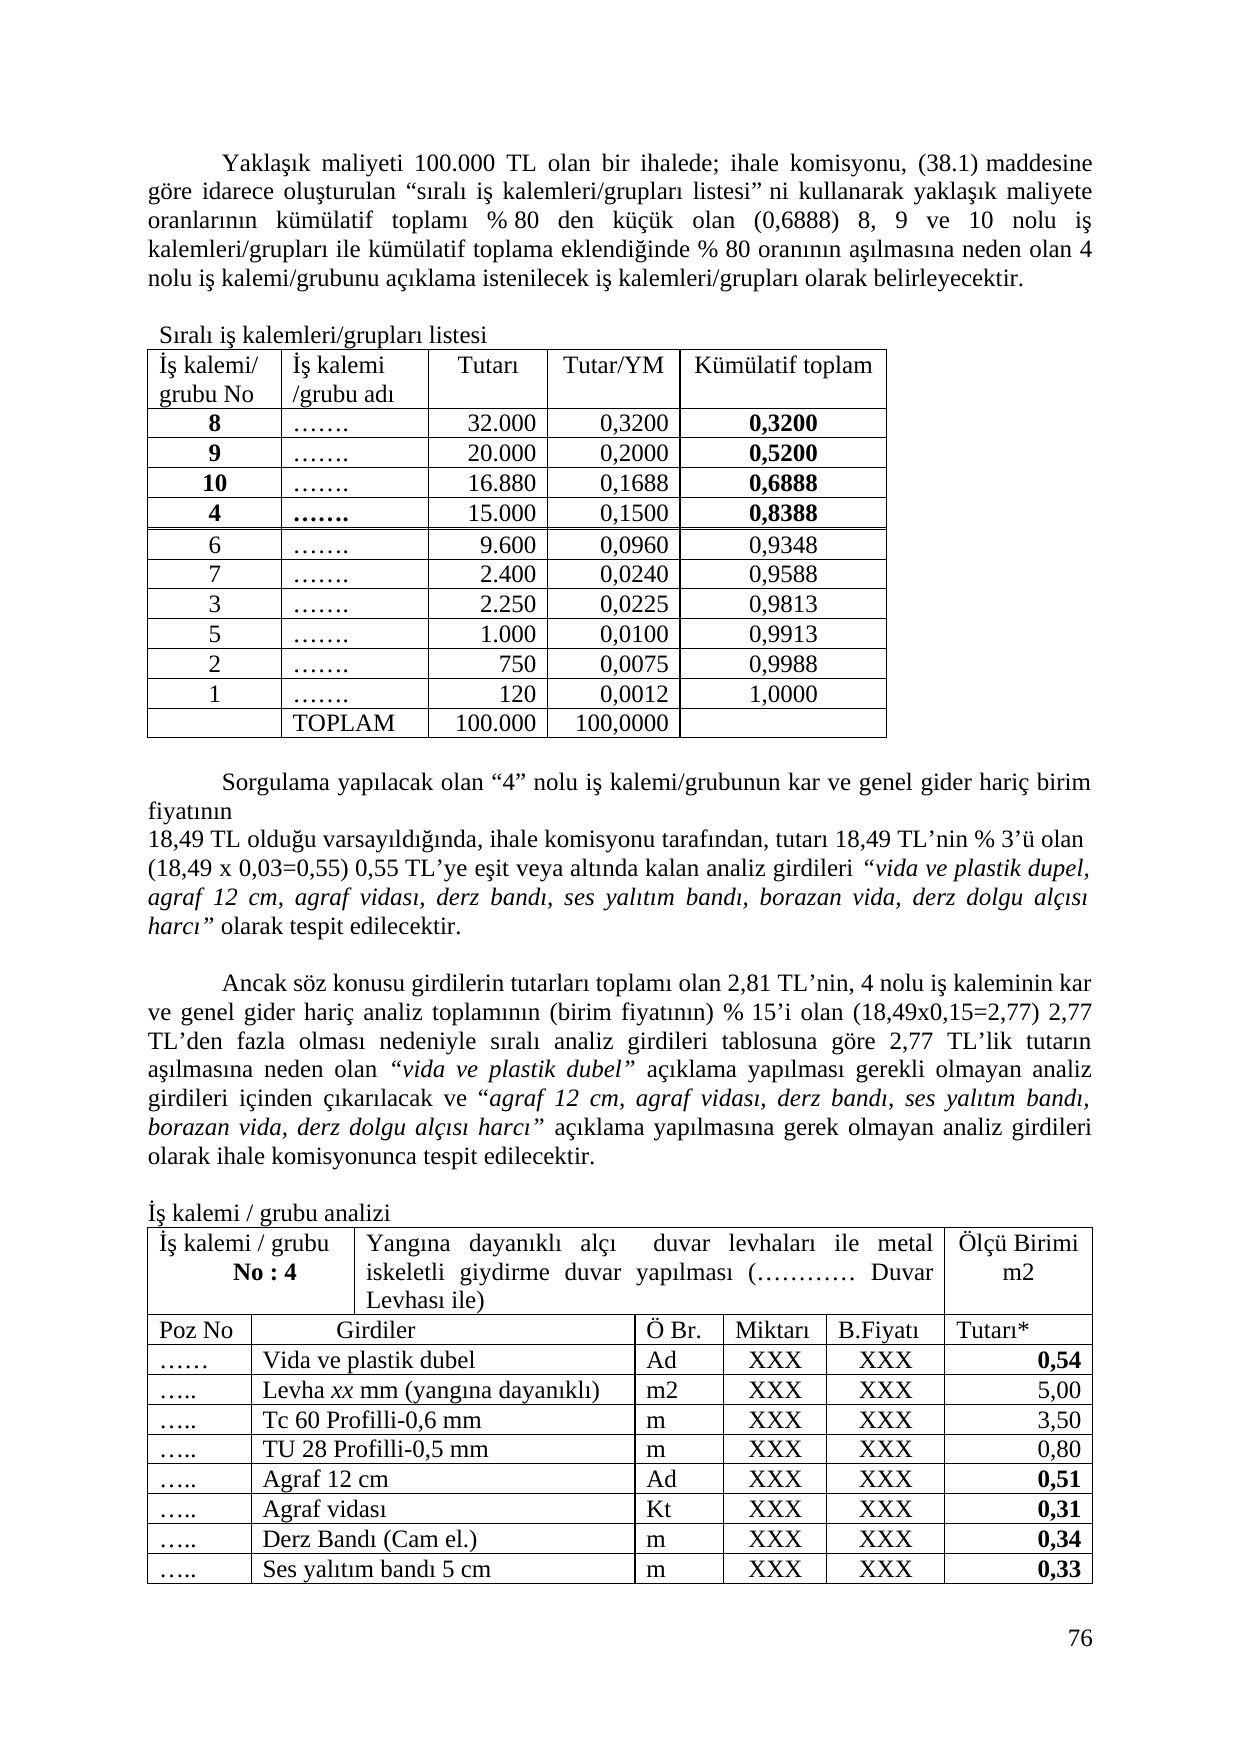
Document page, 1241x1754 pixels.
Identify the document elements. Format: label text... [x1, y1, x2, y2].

table_cell Ad [636, 1464, 723, 1493]
table_cell 0,9988 [681, 649, 886, 678]
table_cell 0,8388 [681, 498, 886, 527]
table_cell Kt [636, 1494, 723, 1523]
table_cell XXX [724, 1345, 826, 1374]
table_cell ….. [148, 1405, 251, 1433]
table_cell 3,50 [945, 1405, 1092, 1433]
table_cell 32.000 [429, 409, 547, 437]
table_cell 5,00 [945, 1375, 1092, 1404]
table_cell XXX [827, 1524, 944, 1553]
table_cell ……. [282, 619, 428, 648]
text Sorgulama yapılacak olan “4” nolu iş kalemi/grubunun kar ve genel gider hariç birim fiyatının 18,49 TL olduğu varsayıldığında, ihale komisyonu tarafından, tutarı 18,49 TL’nin % 3’ü olan (18,49 x 0,03=0,55) 0,55 TL’ye eşit veya altında kalan analiz girdileri “vida ve plastik dupel, agraf 12 cm, agraf vidası, derz bandı, ses yalıtım bandı, borazan vida, derz dolgu alçısı harcı” olarak tespit edilecektir. [148, 767, 1092, 939]
table_header Ölçü Birimi m2 [945, 1228, 1092, 1314]
table_cell 0,0960 [548, 530, 679, 558]
table_cell Derz Bandı (Cam el.) [252, 1524, 634, 1553]
table_cell Agraf vidası [252, 1494, 634, 1523]
table_cell 1.000 [429, 619, 547, 648]
table_cell 5 [148, 619, 281, 648]
table_cell Tc 60 Profilli-0,6 mm [252, 1405, 634, 1433]
table_cell ……. [282, 530, 428, 558]
table_cell Ad [636, 1345, 723, 1374]
table_cell m [636, 1554, 723, 1582]
table_cell Tutar/YM [548, 350, 679, 407]
table_cell XXX [724, 1375, 826, 1404]
table_cell TOPLAM [282, 709, 428, 737]
table_cell ….. [148, 1524, 251, 1553]
table_cell Kümülatif toplam [681, 350, 886, 407]
table_cell Miktarı [724, 1315, 826, 1344]
table_cell XXX [724, 1435, 826, 1463]
table_cell 1 [148, 679, 281, 707]
table_cell 0,0012 [548, 679, 679, 707]
table_cell 7 [148, 560, 281, 588]
table_cell Ses yalıtım bandı 5 cm [252, 1554, 634, 1582]
table_cell 0,34 [945, 1524, 1092, 1553]
table_cell 0,9913 [681, 619, 886, 648]
table_cell 0,1500 [548, 498, 679, 527]
table_cell m [636, 1524, 723, 1553]
table_cell TU 28 Profilli-0,5 mm [252, 1435, 634, 1463]
table_cell ……. [282, 589, 428, 618]
table_cell [148, 709, 281, 737]
table_header İş kalemi / grubu No : 4 [148, 1228, 354, 1314]
text Ancak söz konusu girdilerin tutarları toplamı olan 2,81 TL’nin, 4 nolu iş kaleminin kar ve genel gider hariç analiz toplamının (birim fiyatının) % 15’i olan (18,49x0,15=2,77) 2,77 TL’den fazla olması nedeniyle sıralı analiz girdileri tablosuna göre 2,77 TL’lik tutarın aşılmasına neden olan “vida ve plastik dubel” açıklama yapılması gerekli olmayan analiz girdileri içinden çıkarılacak ve “agraf 12 cm, agraf vidası, derz bandı, ses yalıtım bandı, borazan vida, derz dolgu alçısı harcı” açıklama yapılmasına gerek olmayan analiz girdileri olarak ihale komisyonunca tespit edilecektir. [148, 968, 1092, 1169]
table_cell 750 [429, 649, 547, 678]
table_cell 0,9813 [681, 589, 886, 618]
table_cell XXX [827, 1345, 944, 1374]
table_cell Poz No [148, 1315, 251, 1344]
table_cell XXX [724, 1464, 826, 1493]
table_cell m2 [636, 1375, 723, 1404]
table_cell Tutarı* [945, 1315, 1092, 1344]
table_cell Tutarı [429, 350, 547, 407]
table_cell 9 [148, 438, 281, 467]
table_cell 0,1688 [548, 468, 679, 497]
text Yaklaşık maliyeti 100.000 TL olan bir ihalede; ihale komisyonu, (38.1) maddesine göre idarece oluşturulan “sıralı iş kalemleri/grupları listesi” ni kullanarak yaklaşık maliyete oranlarının kümülatif toplamı % 80 den küçük olan (0,6888) 8, 9 ve 10 nolu iş kalemleri/grupları ile kümülatif toplama eklendiğinde % 80 oranının aşılmasına neden olan 4 nolu iş kalemi/grubunu açıklama istenilecek iş kalemleri/grupları olarak belirleyecektir. [148, 148, 1092, 291]
table_cell İş kalemi/ grubu No [148, 350, 281, 407]
table_cell Levha xx mm (yangına dayanıklı) [252, 1375, 634, 1404]
table_cell 10 [148, 468, 281, 497]
table_cell ….. [148, 1494, 251, 1523]
table_cell 0,3200 [548, 409, 679, 437]
table_cell 1,0000 [681, 679, 886, 707]
table_cell ……. [282, 649, 428, 678]
table_cell 2 [148, 649, 281, 678]
table_cell m [636, 1435, 723, 1463]
table_cell 0,51 [945, 1464, 1092, 1493]
table_cell XXX [827, 1494, 944, 1523]
table_cell 8 [148, 409, 281, 437]
table_cell 0,9588 [681, 560, 886, 588]
table_cell 20.000 [429, 438, 547, 467]
table_cell ……. [282, 560, 428, 588]
table_cell 15.000 [429, 498, 547, 527]
table_cell 0,0100 [548, 619, 679, 648]
table_cell 0,0240 [548, 560, 679, 588]
table_cell 100.000 [429, 709, 547, 737]
table_cell 6 [148, 530, 281, 558]
table_cell 0,3200 [681, 409, 886, 437]
table_cell ….. [148, 1464, 251, 1493]
table_cell 9.600 [429, 530, 547, 558]
table_cell XXX [724, 1405, 826, 1433]
table_cell XXX [827, 1554, 944, 1582]
table_cell ……. [282, 468, 428, 497]
table_cell 3 [148, 589, 281, 618]
text İş kalemi / grubu analizi [148, 1198, 1092, 1227]
table_cell ….. [148, 1435, 251, 1463]
table_cell m [636, 1405, 723, 1433]
table_cell 0,5200 [681, 438, 886, 467]
table_cell 0,2000 [548, 438, 679, 467]
table_cell ….. [148, 1375, 251, 1404]
table_cell XXX [827, 1464, 944, 1493]
table_cell XXX [827, 1405, 944, 1433]
table_cell XXX [827, 1435, 944, 1463]
table_cell XXX [827, 1375, 944, 1404]
table_cell ……. [282, 438, 428, 467]
table_cell …… [148, 1345, 251, 1374]
table_header Sıralı iş kalemleri/grupları listesi [148, 320, 887, 349]
table_cell ……. [282, 679, 428, 707]
table_cell 2.400 [429, 560, 547, 588]
table_cell XXX [724, 1524, 826, 1553]
table_cell 0,80 [945, 1435, 1092, 1463]
table_cell 0,54 [945, 1345, 1092, 1374]
table_cell 0,0225 [548, 589, 679, 618]
table_cell XXX [724, 1494, 826, 1523]
table_cell 100,0000 [548, 709, 679, 737]
table_cell ….. [148, 1554, 251, 1582]
table_header Yangına dayanıklı alçı duvar levhaları ile metal iskeletli giydirme duvar yapılması (………… Duvar Levhası ile) [355, 1228, 944, 1314]
table_cell Girdiler [252, 1315, 634, 1344]
table_cell Agraf 12 cm [252, 1464, 634, 1493]
table_cell B.Fiyatı [827, 1315, 944, 1344]
table_cell Ö Br. [636, 1315, 723, 1344]
table_cell [681, 709, 886, 737]
table_cell 120 [429, 679, 547, 707]
table_cell 16.880 [429, 468, 547, 497]
table_cell 0,33 [945, 1554, 1092, 1582]
table_cell ……. [282, 409, 428, 437]
table_cell XXX [724, 1554, 826, 1582]
table_cell 0,9348 [681, 530, 886, 558]
table_cell 0,6888 [681, 468, 886, 497]
table_cell Vida ve plastik dubel [252, 1345, 634, 1374]
table_cell 0,0075 [548, 649, 679, 678]
table_cell 2.250 [429, 589, 547, 618]
table_cell İş kalemi /grubu adı [282, 350, 428, 407]
table_cell 4 [148, 498, 281, 527]
table_cell ……. [282, 498, 428, 527]
table_cell 0,31 [945, 1494, 1092, 1523]
